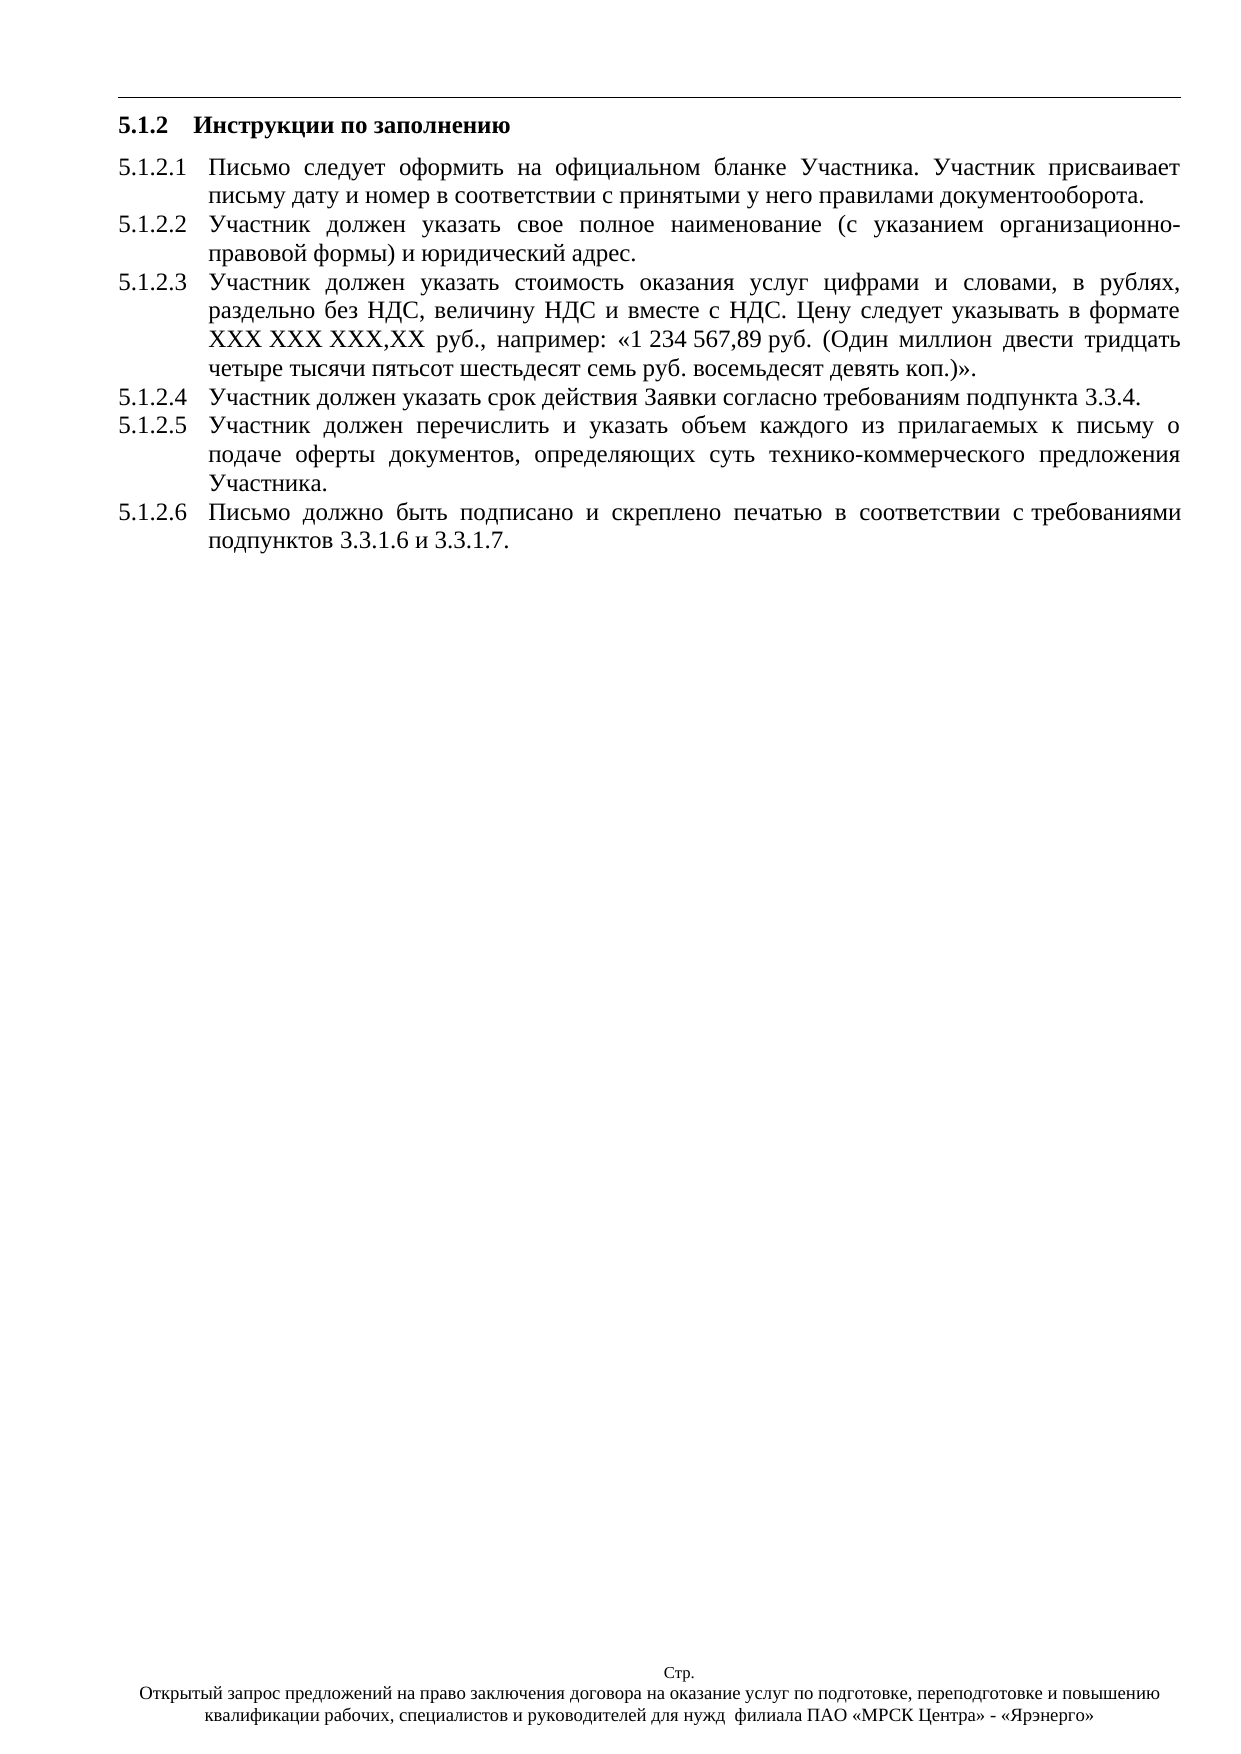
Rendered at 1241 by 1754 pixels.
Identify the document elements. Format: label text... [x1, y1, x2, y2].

list Участник должен указать срок действия Заявки согласно требованиям подпункта 3.3.4. [118, 382, 1181, 411]
list Участник должен указать свое полное наименование (с указанием организационно-правовой формы) и юридический адрес. [118, 209, 1181, 267]
subtitle Инструкции по заполнению [118, 111, 1181, 139]
list Письмо должно быть подписано и скреплено печатью в соответствии с требованиями подпунктов 3.3.1.6 и 3.3.1.7. [118, 497, 1181, 554]
list Письмо следует оформить на официальном бланке Участника. Участник присваивает письму дату и номер в соответствии с принятыми у него правилами документооборота. [118, 152, 1181, 209]
list Участник должен указать стоимость оказания услуг цифрами и словами, в рублях, раздельно без НДС, величину НДС и вместе с НДС. Цену следует указывать в формате ХХХ ХХХ ХХХ,ХХ руб., например: «1 234 567,89 руб. (Один миллион двести тридцать четыре тысячи пятьсот шестьдесят семь руб. восемьдесят девять коп.)». [118, 267, 1181, 382]
list Участник должен перечислить и указать объем каждого из прилагаемых к письму о подаче оферты документов, определяющих суть технико-коммерческого предложения Участника. [118, 411, 1181, 497]
